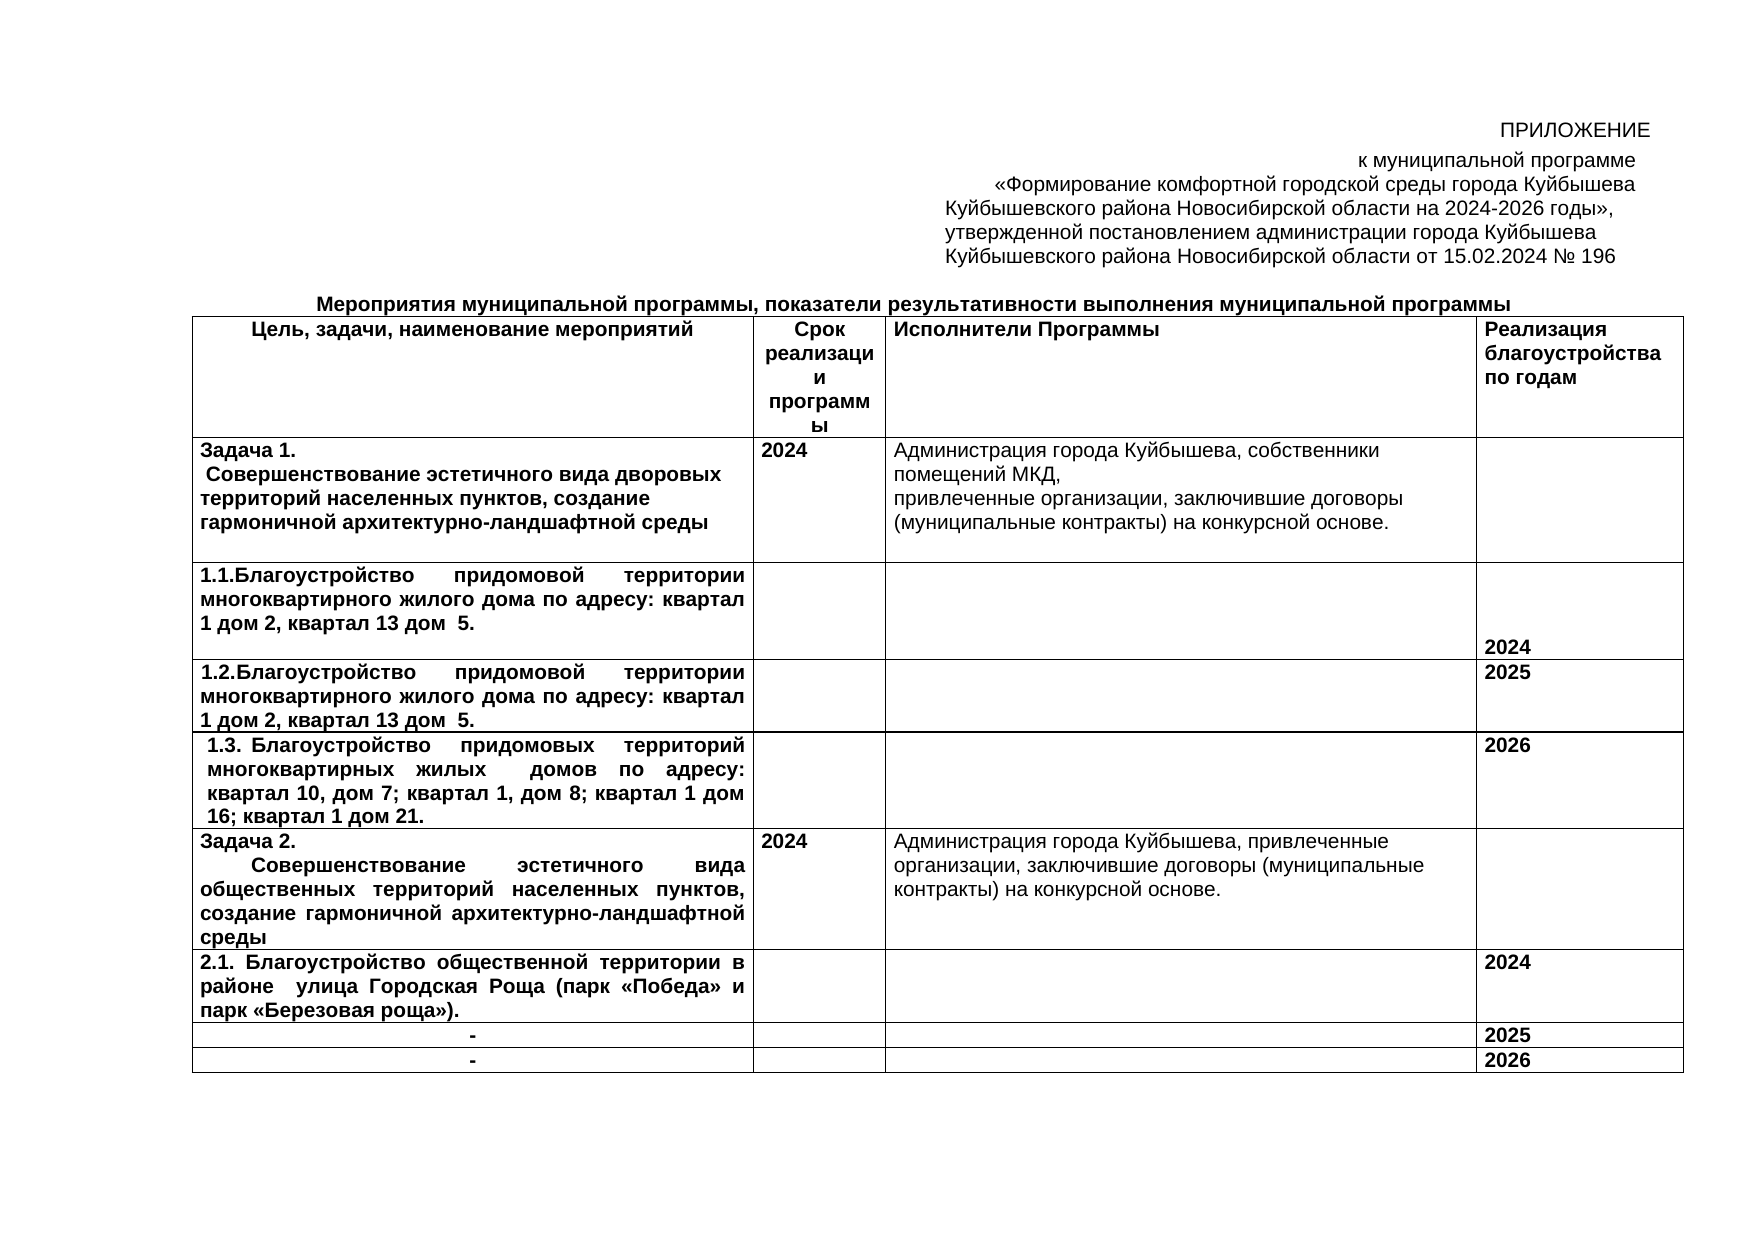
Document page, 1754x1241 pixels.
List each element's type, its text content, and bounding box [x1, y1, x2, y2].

table_cell [886, 733, 1476, 828]
table_cell Администрация города Куйбышева, привлеченные организации, заключившие договоры (муниципальные контракты) на конкурсной основе. [886, 829, 1476, 949]
table_cell [754, 563, 885, 658]
table_header Срок реализации программы [754, 317, 885, 437]
table_header Реализация благоустройства по годам [1477, 317, 1683, 437]
table_cell 2025 [1477, 1023, 1683, 1047]
table_cell [754, 1023, 885, 1047]
table_cell 1.1.Благоустройство придомовой территории многоквартирного жилого дома по адресу: квартал 1 дом 2, квартал 13 дом 5. [193, 563, 753, 658]
table_cell [1477, 829, 1683, 949]
table_cell [886, 1023, 1476, 1047]
table_cell 2024 [754, 829, 885, 949]
table_cell [886, 1048, 1476, 1072]
table_cell - [193, 1048, 753, 1072]
table_header Цель, задачи, наименование мероприятий [193, 317, 753, 437]
table_cell [754, 1048, 885, 1072]
table_cell 2.1. Благоустройство общественной территории в районе улица Городская Роща (парк «Победа» и парк «Березовая роща»). [193, 950, 753, 1022]
table_cell Задача 2. Совершенствование эстетичного вида общественных территорий населенных пунктов, создание гармоничной архитектурно-ландшафтной среды [193, 829, 753, 949]
table_cell 2026 [1477, 1048, 1683, 1072]
text Куйбышевского района Новосибирской области на 2024-2026 годы», утвержденной постановлением администрации города Куйбышева Куйбышевского района Новосибирской области от 15.02.2024 № 196 [945, 196, 1636, 268]
table_cell Задача 1. Совершенствование эстетичного вида дворовых территорий населенных пунктов, создание гармоничной архитектурно-ландшафтной среды [193, 438, 753, 562]
table_cell 2024 [1477, 950, 1683, 1022]
table_cell [754, 660, 885, 731]
table_cell Благоустройство придомовой территории многоквартирного жилого дома по адресу: квартал 1 дом 2, квартал 13 дом 5. [193, 660, 753, 731]
table_cell 2024 [1477, 563, 1683, 658]
text к муниципальной программе [118, 148, 1636, 172]
table_cell [1477, 438, 1683, 562]
table_cell [886, 563, 1476, 658]
table_header Исполнители Программы [886, 317, 1476, 437]
table_cell [886, 950, 1476, 1022]
table_cell [886, 660, 1476, 731]
table_cell 2024 [754, 438, 885, 562]
text ПРИЛОЖЕНИЕ [381, 118, 1651, 142]
table_cell [754, 733, 885, 828]
table_cell [754, 950, 885, 1022]
table_cell 2026 [1477, 733, 1683, 828]
text Мероприятия муниципальной программы, показатели результативности выполнения муниципальной программы [118, 292, 1636, 316]
table_cell Благоустройство придомовых территорий многоквартирных жилых домов по адресу: квартал 10, дом 7; квартал 1, дом 8; квартал 1 дом 16; квартал 1 дом 21. [193, 733, 753, 828]
table_cell 2025 [1477, 660, 1683, 731]
text «Формирование комфортной городской среды города Куйбышева [886, 172, 1636, 196]
table_cell - [193, 1023, 753, 1047]
table_cell Администрация города Куйбышева, собственники помещений МКД, привлеченные организации, заключившие договоры (муниципальные контракты) на конкурсной основе. [886, 438, 1476, 562]
